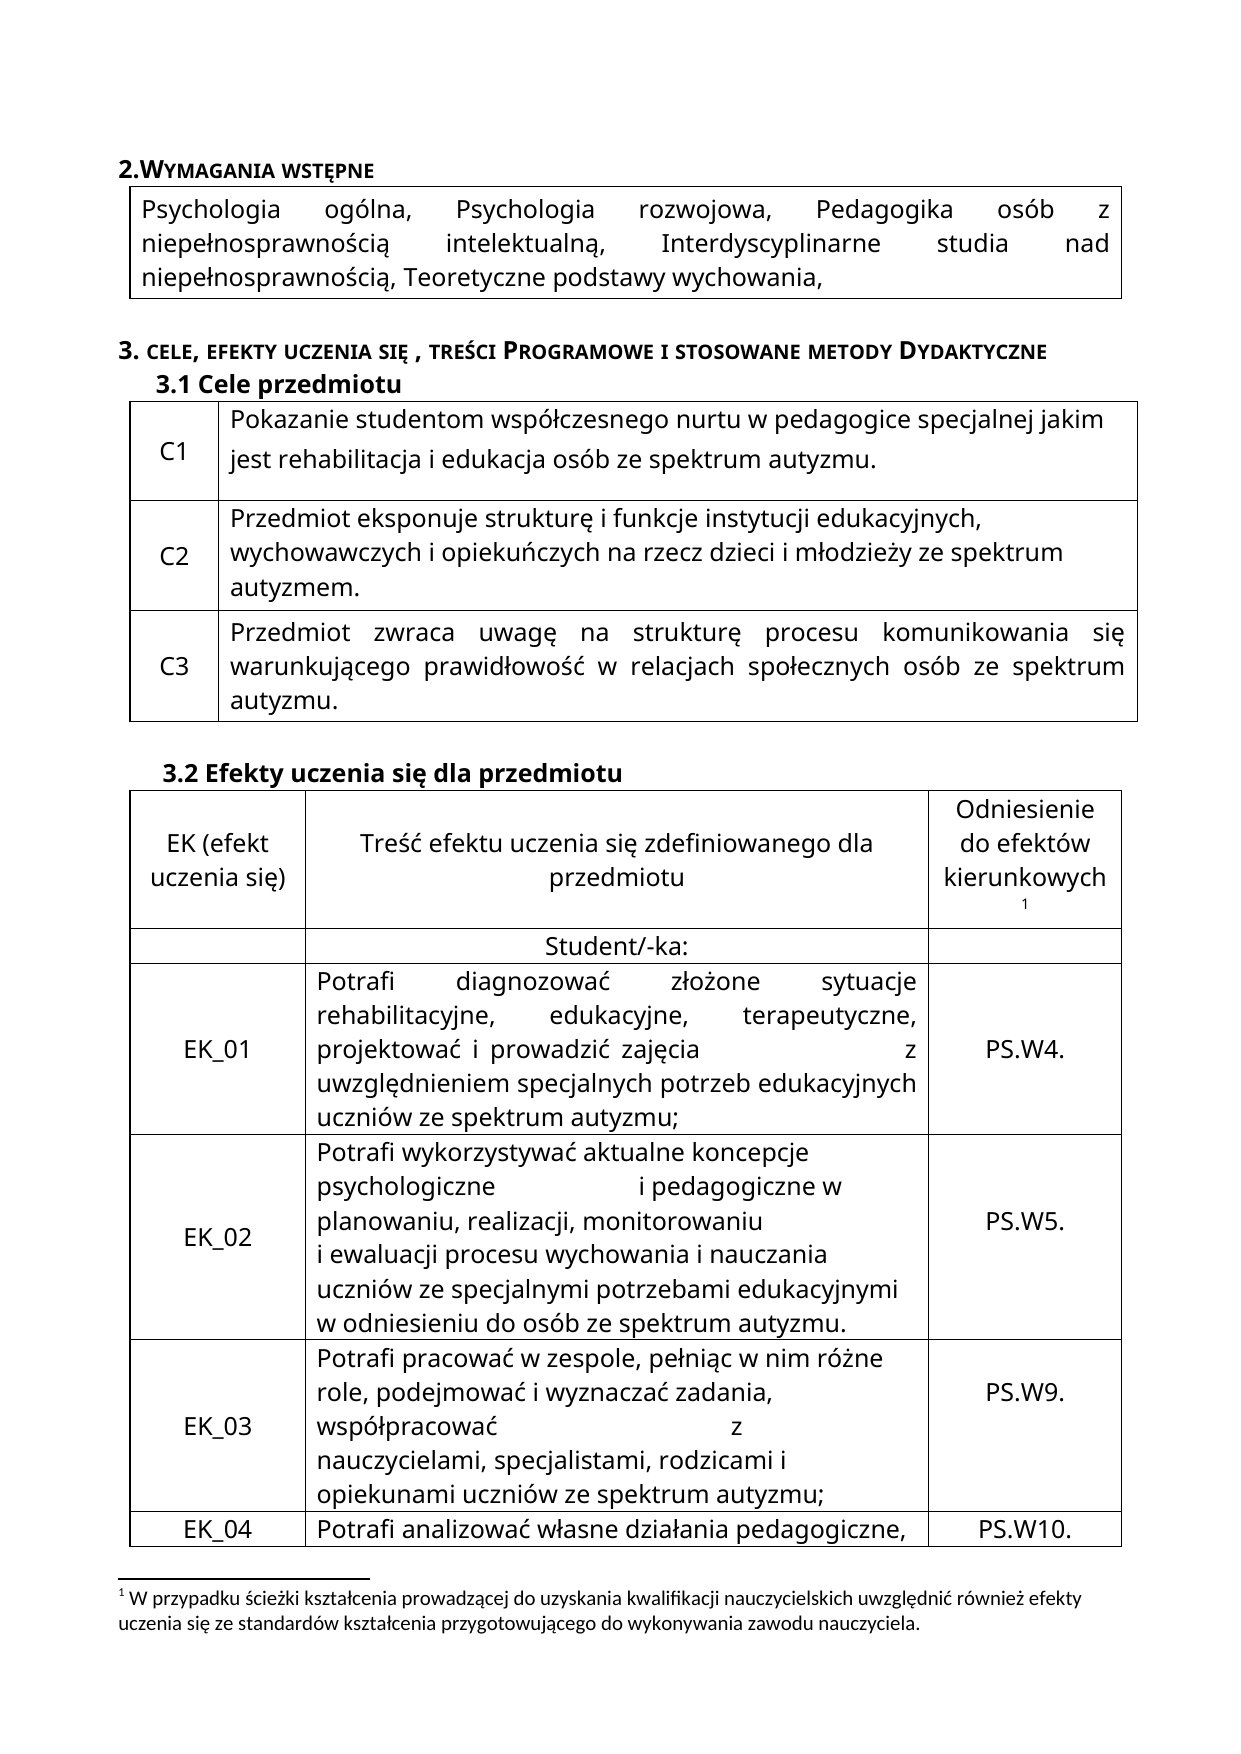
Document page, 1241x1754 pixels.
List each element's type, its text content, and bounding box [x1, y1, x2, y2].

table_cell C3 [131, 611, 218, 721]
table_cell Przedmiot eksponuje strukturę i funkcje instytucji edukacyjnych, wychowawczych i opiekuńczych na rzecz dzieci i młodzieży ze spektrum autyzmem. [219, 501, 1137, 609]
table_header EK (efekt uczenia się) [131, 791, 305, 927]
table_header Treść efektu uczenia się zdefiniowanego dla przedmiotu [306, 791, 928, 927]
table_cell EK_04 [131, 1512, 305, 1546]
table_cell EK_02 [131, 1135, 305, 1339]
table_cell PS.W4. [929, 964, 1121, 1134]
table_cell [306, 1512, 928, 1546]
table_cell Przedmiot zwraca uwagę na strukturę procesu komunikowania się warunkującego prawidłowość w relacjach społecznych osób ze spektrum autyzmu. [219, 611, 1137, 721]
table_cell Potrafi diagnozować złożone sytuacje rehabilitacyjne, edukacyjne, terapeutyczne, projektować i prowadzić zajęcia z uwzględnieniem specjalnych potrzeb edukacyjnych uczniów ze spektrum autyzmu; [306, 964, 928, 1134]
table_cell PS.W9. [929, 1340, 1121, 1511]
table_cell Potrafi pracować w zespole, pełniąc w nim różne role, podejmować i wyznaczać zadania, współpracować z nauczycielami, specjalistami, rodzicami i opiekunami uczniów ze spektrum autyzmu; [306, 1340, 928, 1511]
table_cell Potrafi wykorzystywać aktualne koncepcje psychologiczne i pedagogiczne w planowaniu, realizacji, monitorowaniu i ewaluacji procesu wychowania i nauczania uczniów ze specjalnymi potrzebami edukacyjnymi w odniesieniu do osób ze spektrum autyzmu. [306, 1135, 928, 1339]
table_cell [131, 929, 305, 963]
text 3.1 Cele przedmiotu [156, 367, 1122, 401]
text 3.2 Efekty uczenia się dla przedmiotu [162, 756, 1122, 790]
table_cell C2 [131, 501, 218, 609]
table_cell [929, 929, 1121, 963]
table_cell EK_01 [131, 964, 305, 1134]
table_header Psychologia ogólna, Psychologia rozwojowa, Pedagogika osób z niepełnosprawnością intelektualną, Interdyscyplinarne studia nad niepełnosprawnością, Teoretyczne podstawy wychowania, [131, 187, 1121, 298]
table_header Pokazanie studentom współczesnego nurtu w pedagogice specjalnej jakim jest rehabilitacja i edukacja osób ze spektrum autyzmu. [219, 402, 1137, 500]
text 2.Wymagania wstępne [118, 152, 1122, 186]
table_header C1 [131, 402, 218, 500]
table_cell Student/-ka: [306, 929, 928, 963]
table_cell PS.W5. [929, 1135, 1121, 1339]
table_header Odniesienie do efektów kierunkowych [929, 791, 1121, 927]
table_cell EK_03 [131, 1340, 305, 1511]
table_cell PS.W10. [929, 1512, 1121, 1546]
text 3. cele, efekty uczenia się , treści Programowe i stosowane metody Dydaktyczne [118, 333, 1122, 367]
